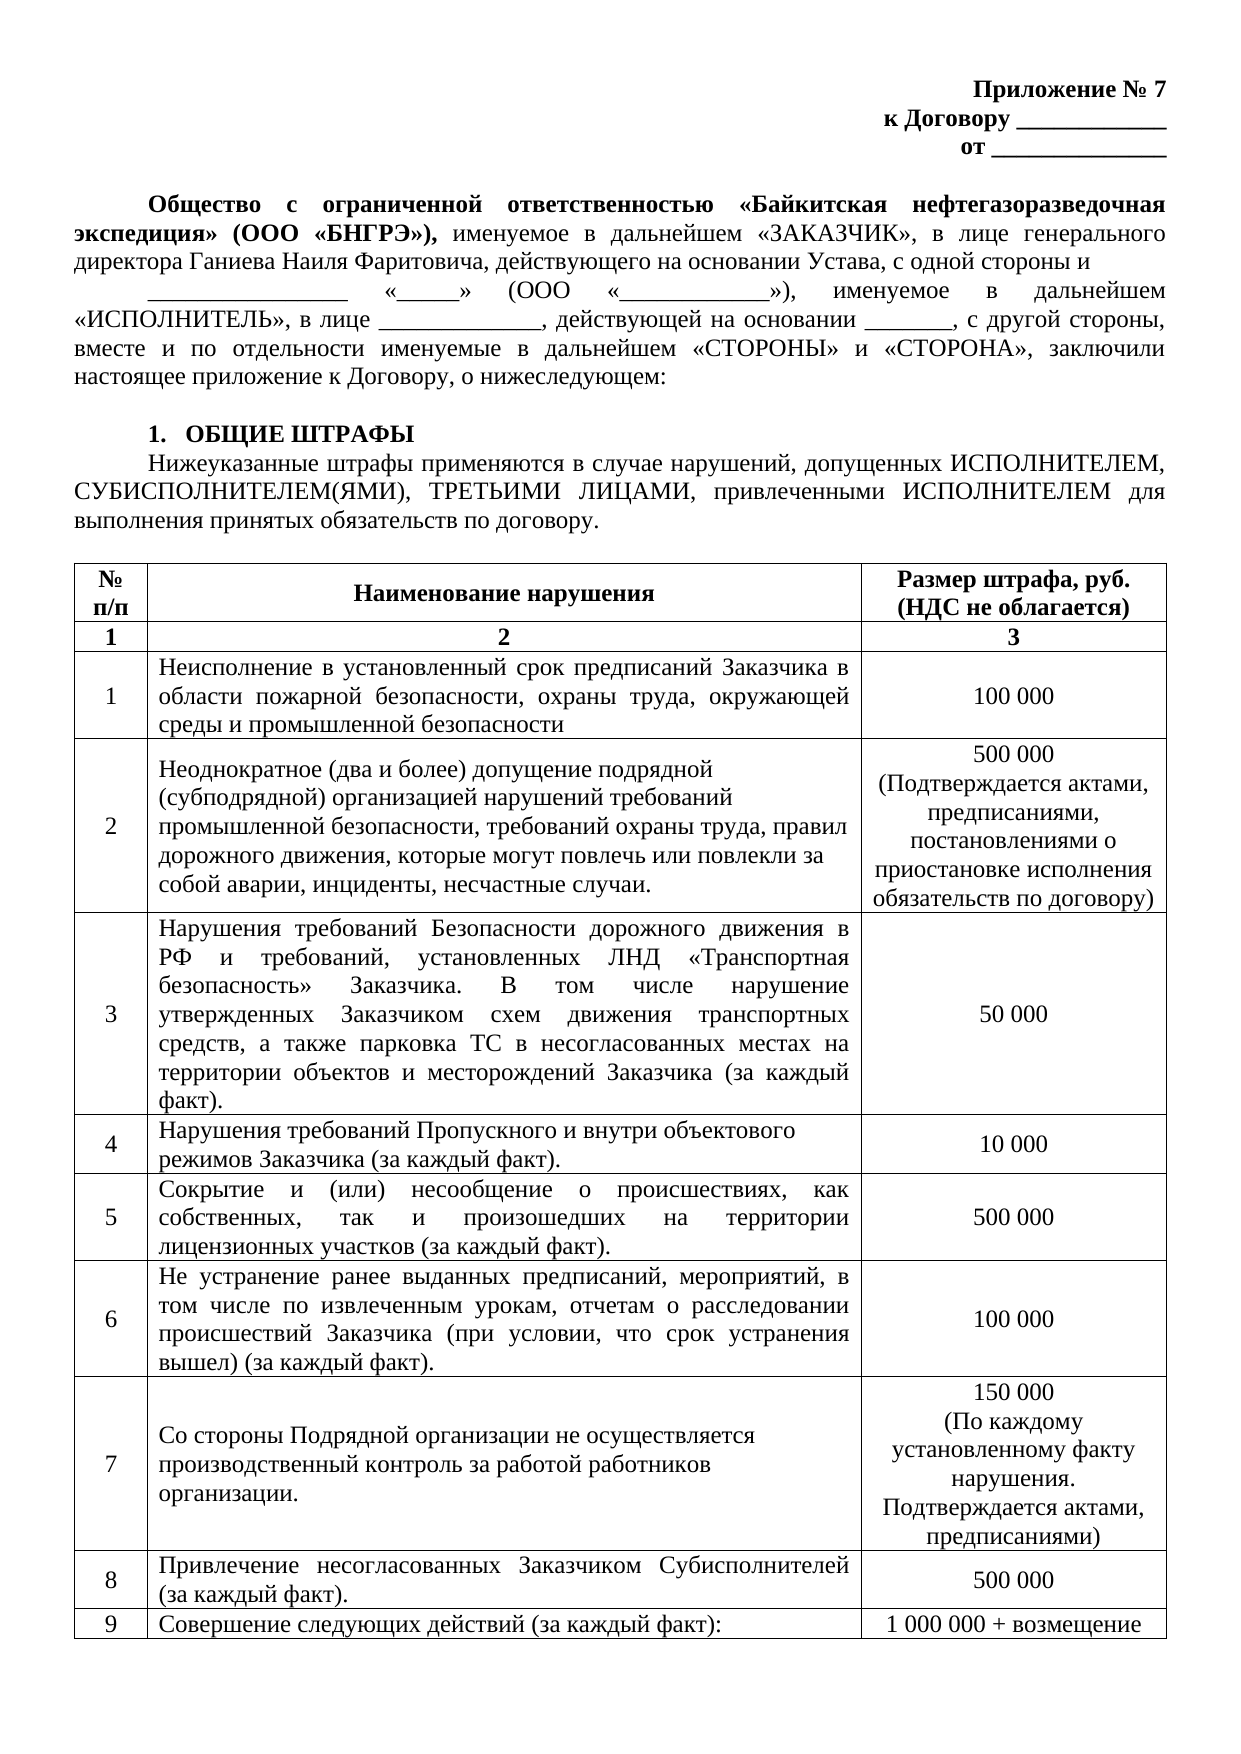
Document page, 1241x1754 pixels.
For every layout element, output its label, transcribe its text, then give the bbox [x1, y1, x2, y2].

table_header Наименование нарушения [148, 564, 861, 621]
table_cell 500 000 [862, 1551, 1166, 1608]
table_cell 100 000 [862, 1261, 1166, 1376]
table_header Размер штрафа, руб. (НДС не облагается) [862, 564, 1166, 621]
text от ______________ [74, 131, 1166, 160]
table_cell Не устранение ранее выданных предписаний, мероприятий, в том числе по извлеченным урокам, отчетам о расследовании происшествий Заказчика (при условии, что срок устранения вышел) (за каждый факт). [148, 1261, 861, 1376]
table_cell 6 [75, 1261, 147, 1376]
table_cell 1 [75, 622, 147, 651]
table_cell 4 [75, 1115, 147, 1173]
table_cell 100 000 [862, 652, 1166, 738]
table_cell Привлечение несогласованных Заказчиком Субисполнителей (за каждый факт). [148, 1551, 861, 1608]
table_cell 7 [75, 1377, 147, 1549]
table_cell Неоднократное (два и более) допущение подрядной (субподрядной) организацией нарушений требований промышленной безопасности, требований охраны труда, правил дорожного движения, которые могут повлечь или повлекли за собой аварии, инциденты, несчастные случаи. [148, 739, 861, 912]
list ОБЩИЕ ШТРАФЫ [148, 419, 1166, 448]
table_cell 1 [75, 652, 147, 738]
table_cell 150 000 (По каждому установленному факту нарушения. Подтверждается актами, предписаниями) [862, 1377, 1166, 1549]
table_cell 2 [148, 622, 861, 651]
table_cell Сокрытие и (или) несообщение о происшествиях, как собственных, так и произошедших на территории лицензионных участков (за каждый факт). [148, 1174, 861, 1260]
table_cell 500 000 [862, 1174, 1166, 1260]
table_cell Со стороны Подрядной организации не осуществляется производственный контроль за работой работников организации. [148, 1377, 861, 1549]
table_cell 8 [75, 1551, 147, 1608]
text к Договору ____________ [74, 103, 1166, 131]
table_cell 9 [75, 1609, 147, 1638]
table_cell 500 000 (Подтверждается актами, предписаниями, постановлениями о приостановке исполнения обязательств по договору) [862, 739, 1166, 912]
text Общество с ограниченной ответственностью «Байкитская нефтегазоразведочная экспедиция» (ООО «БНГРЭ»), именуемое в дальнейшем «ЗАКАЗЧИК», в лице генерального директора Ганиева Наиля Фаритовича, действующего на основании Устава, с одной стороны и [74, 189, 1166, 275]
table_cell 2 [75, 739, 147, 912]
table_cell 5 [75, 1174, 147, 1260]
table_cell 10 000 [862, 1115, 1166, 1173]
table_header № п/п [75, 564, 147, 621]
text Приложение № 7 [74, 74, 1166, 103]
table_cell Нарушения требований Безопасности дорожного движения в РФ и требований, установленных ЛНД «Транспортная безопасность» Заказчика. В том числе нарушение утвержденных Заказчиком схем движения транспортных средств, а также парковка ТС в несогласованных местах на территории объектов и месторождений Заказчика (за каждый факт). [148, 913, 861, 1114]
table_cell 3 [862, 622, 1166, 651]
table_cell Неисполнение в установленный срок предписаний Заказчика в области пожарной безопасности, охраны труда, окружающей среды и промышленной безопасности [148, 652, 861, 738]
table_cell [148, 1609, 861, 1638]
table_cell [862, 1609, 1166, 1638]
table_cell 50 000 [862, 913, 1166, 1114]
table_cell 3 [75, 913, 147, 1114]
text Нижеуказанные штрафы применяются в случае нарушений, допущенных ИСПОЛНИТЕЛЕМ, СУБИСПОЛНИТЕЛЕМ(ЯМИ), ТРЕТЬИМИ ЛИЦАМИ, привлеченными ИСПОЛНИТЕЛЕМ для выполнения принятых обязательств по договору. [74, 448, 1166, 534]
table_cell Нарушения требований Пропускного и внутри объектового режимов Заказчика (за каждый факт). [148, 1115, 861, 1173]
text ________________ «_____» (ООО «____________»), именуемое в дальнейшем «ИСПОЛНИТЕЛЬ», в лице _____________, действующей на основании _______, с другой стороны, вместе и по отдельности именуемые в дальнейшем «СТОРОНЫ» и «СТОРОНА», заключили настоящее приложение к Договору, о нижеследующем: [74, 275, 1166, 390]
